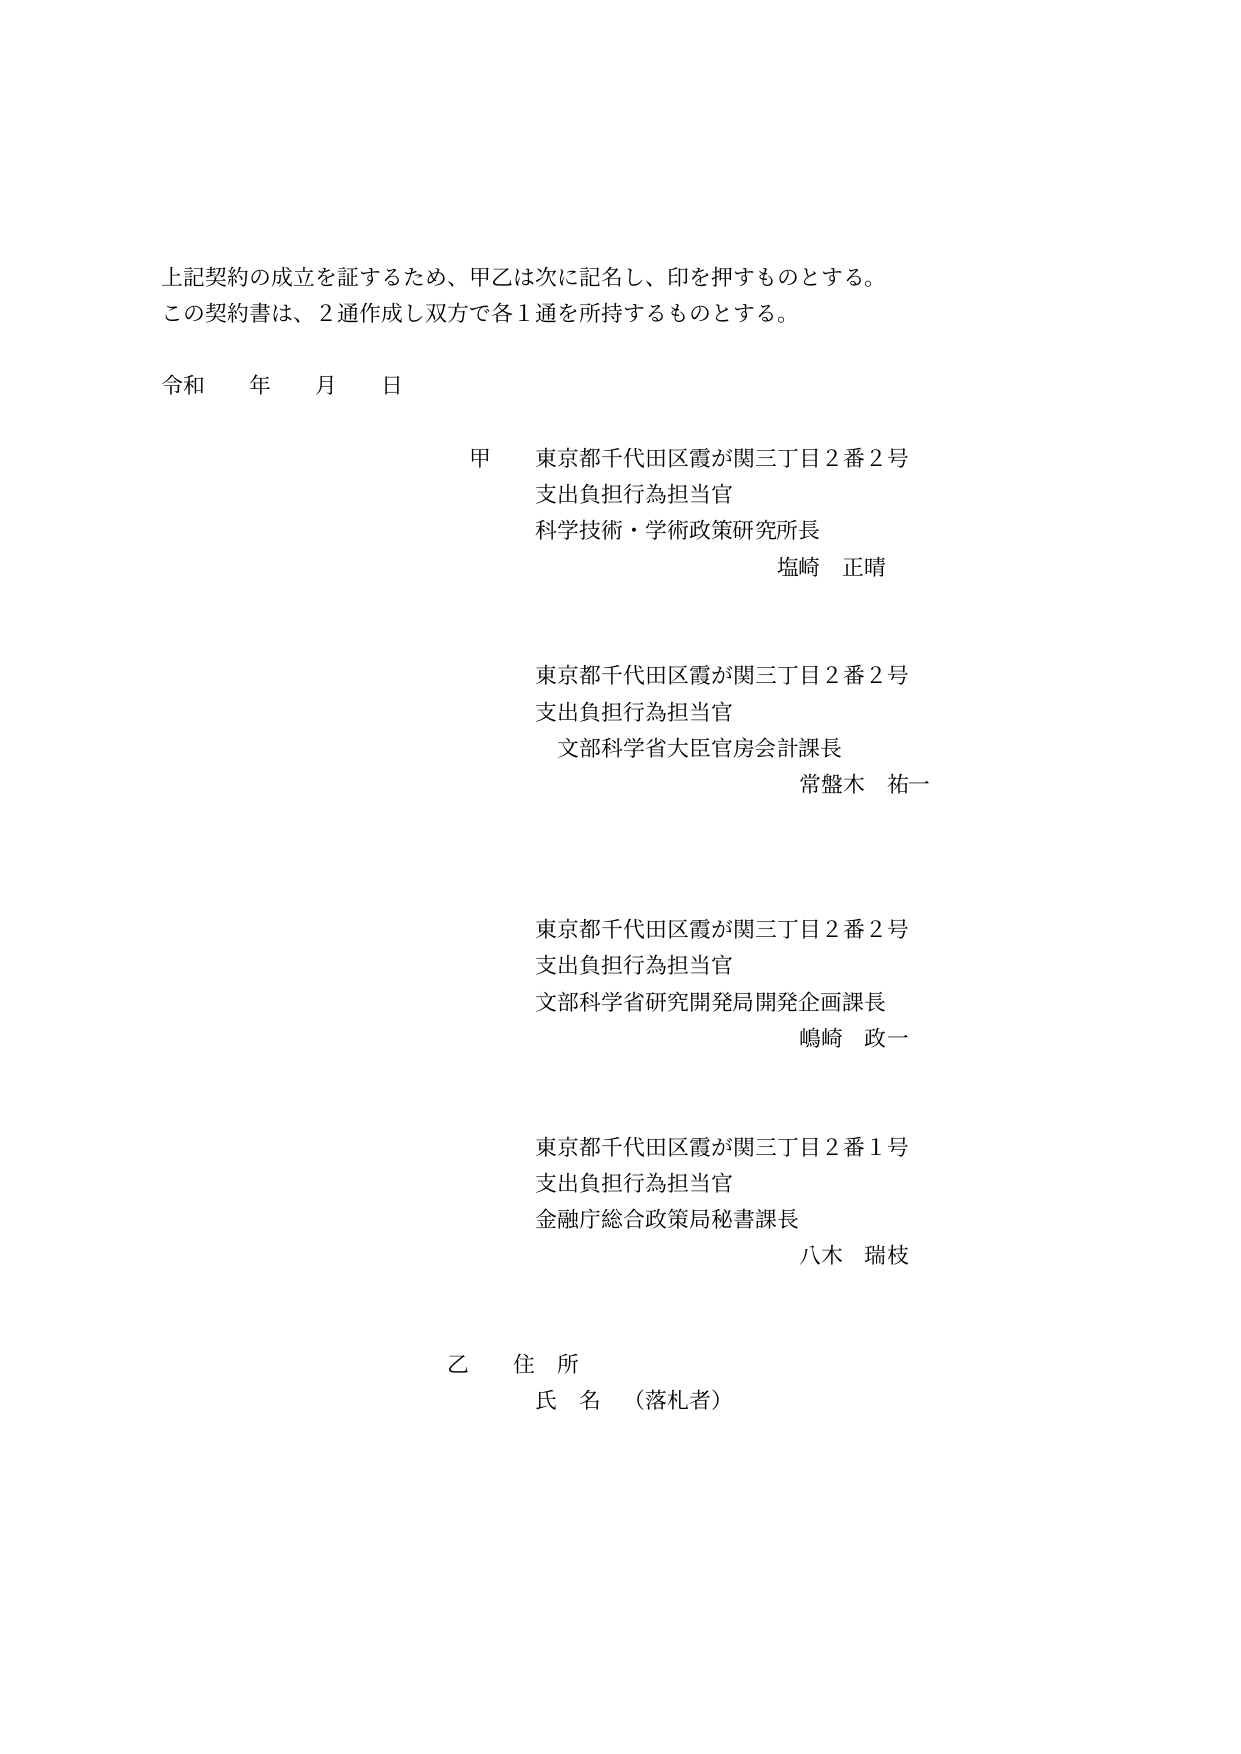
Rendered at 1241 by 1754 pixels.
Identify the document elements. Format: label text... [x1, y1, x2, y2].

text 文部科学省研究開発局開発企画課長 [139, 982, 1107, 1018]
text 東京都千代田区霞が関三丁目２番２号 [139, 910, 1107, 946]
text 文部科学省大臣官房会計課長 [139, 728, 1107, 765]
text 甲 東京都千代田区霞が関三丁目２番２号 [139, 438, 1107, 475]
text 令和 年 月 日 [139, 366, 1107, 402]
text 塩崎 正晴 [139, 547, 1107, 583]
text 支出負担行為担当官 [139, 692, 1107, 728]
text 上記契約の成立を証するため、甲乙は次に記名し、印を押すものとする。 [139, 257, 1107, 293]
text この契約書は、２通作成し双方で各１通を所持するものとする。 [139, 293, 1107, 330]
text 支出負担行為担当官 [139, 946, 1107, 982]
text 支出負担行為担当官 [139, 1163, 1107, 1200]
text 東京都千代田区霞が関三丁目２番１号 [139, 1127, 1107, 1163]
text 東京都千代田区霞が関三丁目２番２号 [139, 656, 1107, 692]
text 八木 瑞枝 [139, 1236, 1107, 1272]
text 支出負担行為担当官 [139, 475, 1107, 511]
text 金融庁総合政策局秘書課長 [490, 1200, 1107, 1236]
text 常盤木 祐一 [139, 765, 1107, 801]
text 科学技術・学術政策研究所長 [139, 511, 1107, 547]
text 氏 名 （落札者） [139, 1381, 1107, 1417]
text 嶋崎 政一 [139, 1018, 1107, 1055]
text 乙 住 所 [139, 1345, 1107, 1381]
